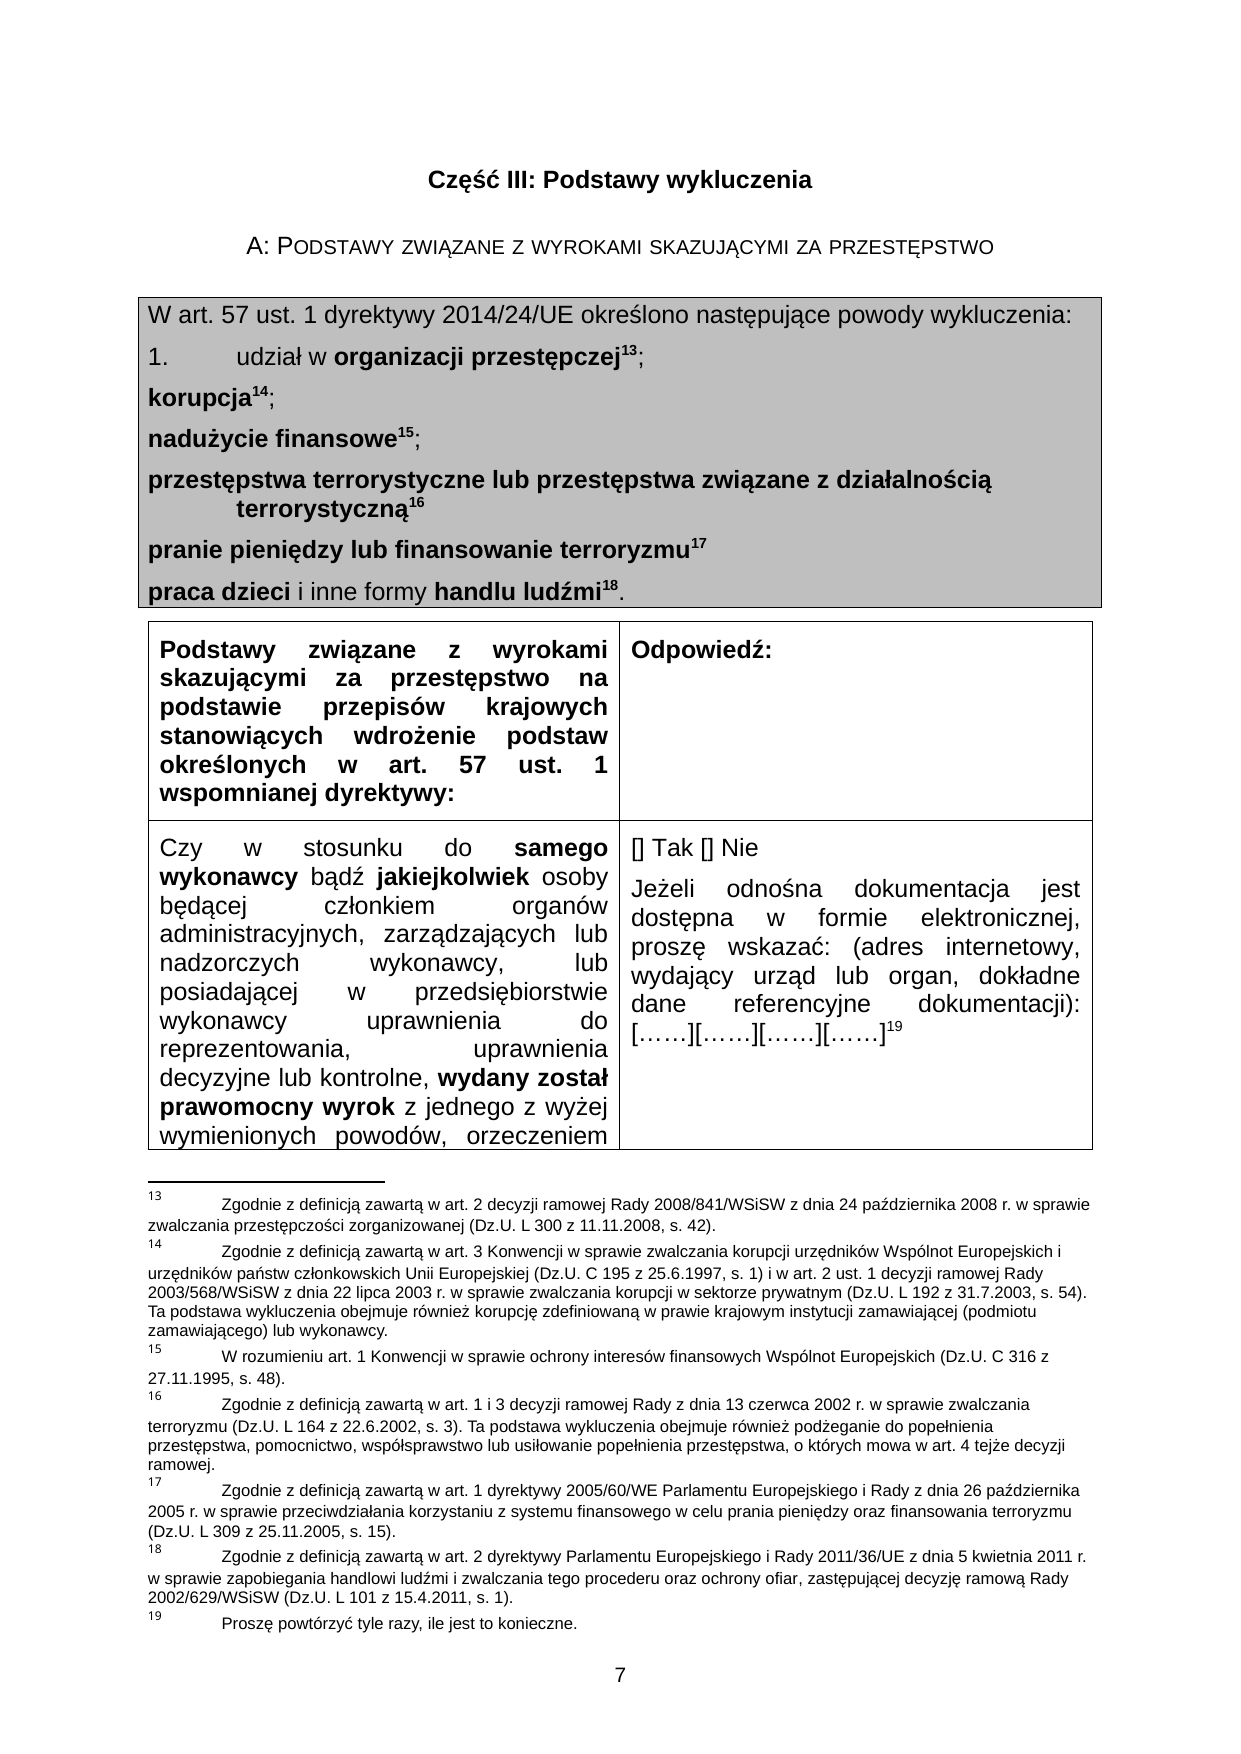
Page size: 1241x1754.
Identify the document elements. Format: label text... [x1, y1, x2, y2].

table_header Odpowiedź: [620, 622, 1092, 819]
text A: Podstawy związane z wyrokami skazującymi za przestępstwo [148, 231, 1093, 260]
text W art. 57 ust. 1 dyrektywy 2014/24/UE określono następujące powody wykluczenia: [139, 298, 1101, 329]
text praca dzieci i inne formy handlu ludźmi. [139, 573, 1101, 607]
text korupcja; [139, 380, 1101, 412]
table_header Podstawy związane z wyrokami skazującymi za przestępstwo na podstawie przepisów krajowych stanowiących wdrożenie podstaw określonych w art. 57 ust. 1 wspomnianej dyrektywy: [149, 622, 619, 819]
table_cell [] Tak [] Nie Jeżeli odnośna dokumentacja jest dostępna w formie elektronicznej, proszę wskazać: (adres internetowy, wydający urząd lub organ, dokładne dane referencyjne dokumentacji): [……][……][……][……] [620, 821, 1092, 1149]
list udział w organizacji przestępczej; [139, 338, 1101, 370]
text nadużycie finansowe; [139, 421, 1101, 453]
text przestępstwa terrorystyczne lub przestępstwa związane z działalnością terrorystyczną [139, 462, 1101, 523]
text pranie pieniędzy lub finansowanie terroryzmu [139, 532, 1101, 564]
table_cell Czy w stosunku do samego wykonawcy bądź jakiejkolwiek osoby będącej członkiem organów administracyjnych, zarządzających lub nadzorczych wykonawcy, lub posiadającej w przedsiębiorstwie wykonawcy uprawnienia do reprezentowania, uprawnienia decyzyjne lub kontrolne, wydany został prawomocny wyrok z jednego z wyżej wymienionych powodów, orzeczeniem sprzed najwyżej pięciu lat lub w którym okres wykluczenia określony bezpośrednio w wyroku nadal obowiązuje? [149, 821, 619, 1149]
text Część III: Podstawy wykluczenia [148, 165, 1093, 193]
